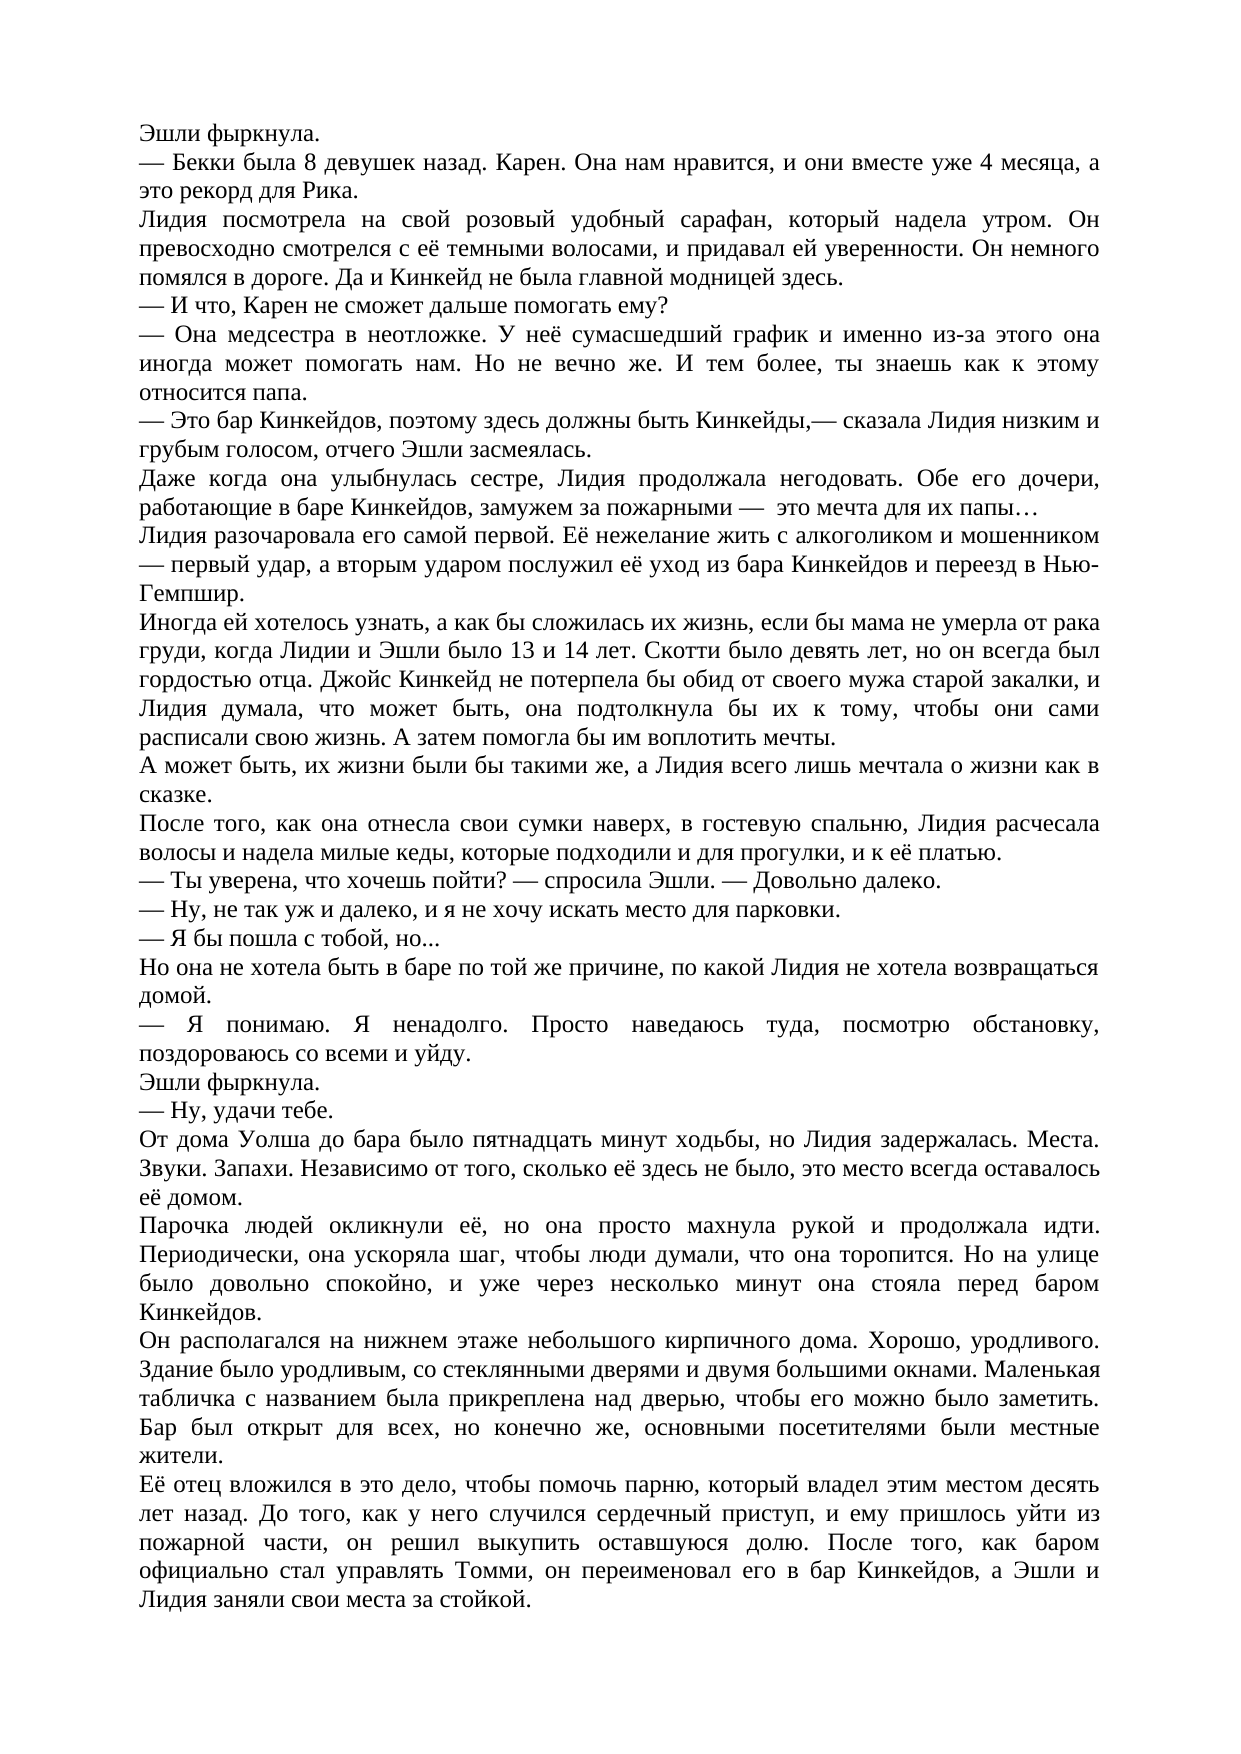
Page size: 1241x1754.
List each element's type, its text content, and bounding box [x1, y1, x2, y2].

text Он располагался на нижнем этаже небольшого кирпичного дома. Хорошо, уродливого. Здание было уродливым, со стеклянными дверями и двумя большими окнами. Маленькая табличка с названием была прикреплена над дверью, чтобы его можно было заметить. Бар был открыт для всех, но конечно же, основными посетителями были местные жители. [139, 1326, 1101, 1469]
text От дома Уолша до бара было пятнадцать минут ходьбы, но Лидия задержалась. Места. Звуки. Запахи. Независимо от того, сколько её здесь не было, это место всегда оставалось её домом. [139, 1124, 1101, 1211]
text Её отец вложился в это дело, чтобы помочь парню, который владел этим местом десять лет назад. До того, как у него случился сердечный приступ, и ему пришлось уйти из пожарной части, он решил выкупить оставшуюся долю. После того, как баром официально стал управлять Томми, он переименовал его в бар Кинкейдов, а Эшли и Лидия заняли свои места за стойкой. [139, 1469, 1101, 1613]
text А может быть, их жизни были бы такими же, а Лидия всего лишь мечтала о жизни как в сказке. [139, 751, 1101, 808]
text — Я понимаю. Я ненадолго. Просто наведаюсь туда, посмотрю обстановку, поздороваюсь со всеми и уйду. [139, 1009, 1101, 1067]
text Иногда ей хотелось узнать, а как бы сложилась их жизнь, если бы мама не умерла от рака груди, когда Лидии и Эшли было 13 и 14 лет. Скотти было девять лет, но он всегда был гордостью отца. Джойс Кинкейд не потерпела бы обид от своего мужа старой закалки, и Лидия думала, что может быть, она подтолкнула бы их к тому, чтобы они сами расписали свою жизнь. А затем помогла бы им воплотить мечты. [139, 607, 1101, 751]
text Парочка людей окликнули её, но она просто махнула рукой и продолжала идти. Периодически, она ускоряла шаг, чтобы люди думали, что она торопится. Но на улице было довольно спокойно, и уже через несколько минут она стояла перед баром Кинкейдов. [139, 1211, 1101, 1326]
text — Это бар Кинкейдов, поэтому здесь должны быть Кинкейды,— сказала Лидия низким и грубым голосом, отчего Эшли засмеялась. [139, 406, 1101, 463]
text Лидия разочаровала его самой первой. Её нежелание жить с алкоголиком и мошенником — первый удар, а вторым ударом послужил её уход из бара Кинкейдов и переезд в Нью-Гемпшир. [139, 521, 1101, 607]
text Но она не хотела быть в баре по той же причине, по какой Лидия не хотела возвращаться домой. [139, 952, 1101, 1009]
text — Ну, удачи тебе. [139, 1096, 1101, 1124]
text — И что, Карен не сможет дальше помогать ему? [139, 291, 1101, 319]
text — Ну, не так уж и далеко, и я не хочу искать место для парковки. [139, 894, 1101, 923]
text Лидия посмотрела на свой розовый удобный сарафан, который надела утром. Он превосходно смотрелся с её темными волосами, и придавал ей уверенности. Он немного помялся в дороге. Да и Кинкейд не была главной модницей здесь. [139, 204, 1101, 291]
text Даже когда она улыбнулась сестре, Лидия продолжала негодовать. Обе его дочери, работающие в баре Кинкейдов, замужем за пожарными — это мечта для их папы… [139, 463, 1101, 521]
text Эшли фыркнула. [139, 1067, 1101, 1096]
text — Ты уверена, что хочешь пойти? — спросила Эшли. — Довольно далеко. [139, 866, 1101, 894]
text Эшли фыркнула. [139, 118, 1101, 147]
text — Я бы пошла с тобой, но... [139, 923, 1101, 952]
text — Она медсестра в неотложке. У неё сумасшедший график и именно из-за этого она иногда может помогать нам. Но не вечно же. И тем более, ты знаешь как к этому относится папа. [139, 319, 1101, 406]
text — Бекки была 8 девушек назад. Карен. Она нам нравится, и они вместе уже 4 месяца, а это рекорд для Рика. [139, 147, 1101, 204]
text После того, как она отнесла свои сумки наверх, в гостевую спальню, Лидия расчесала волосы и надела милые кеды, которые подходили и для прогулки, и к её платью. [139, 808, 1101, 866]
